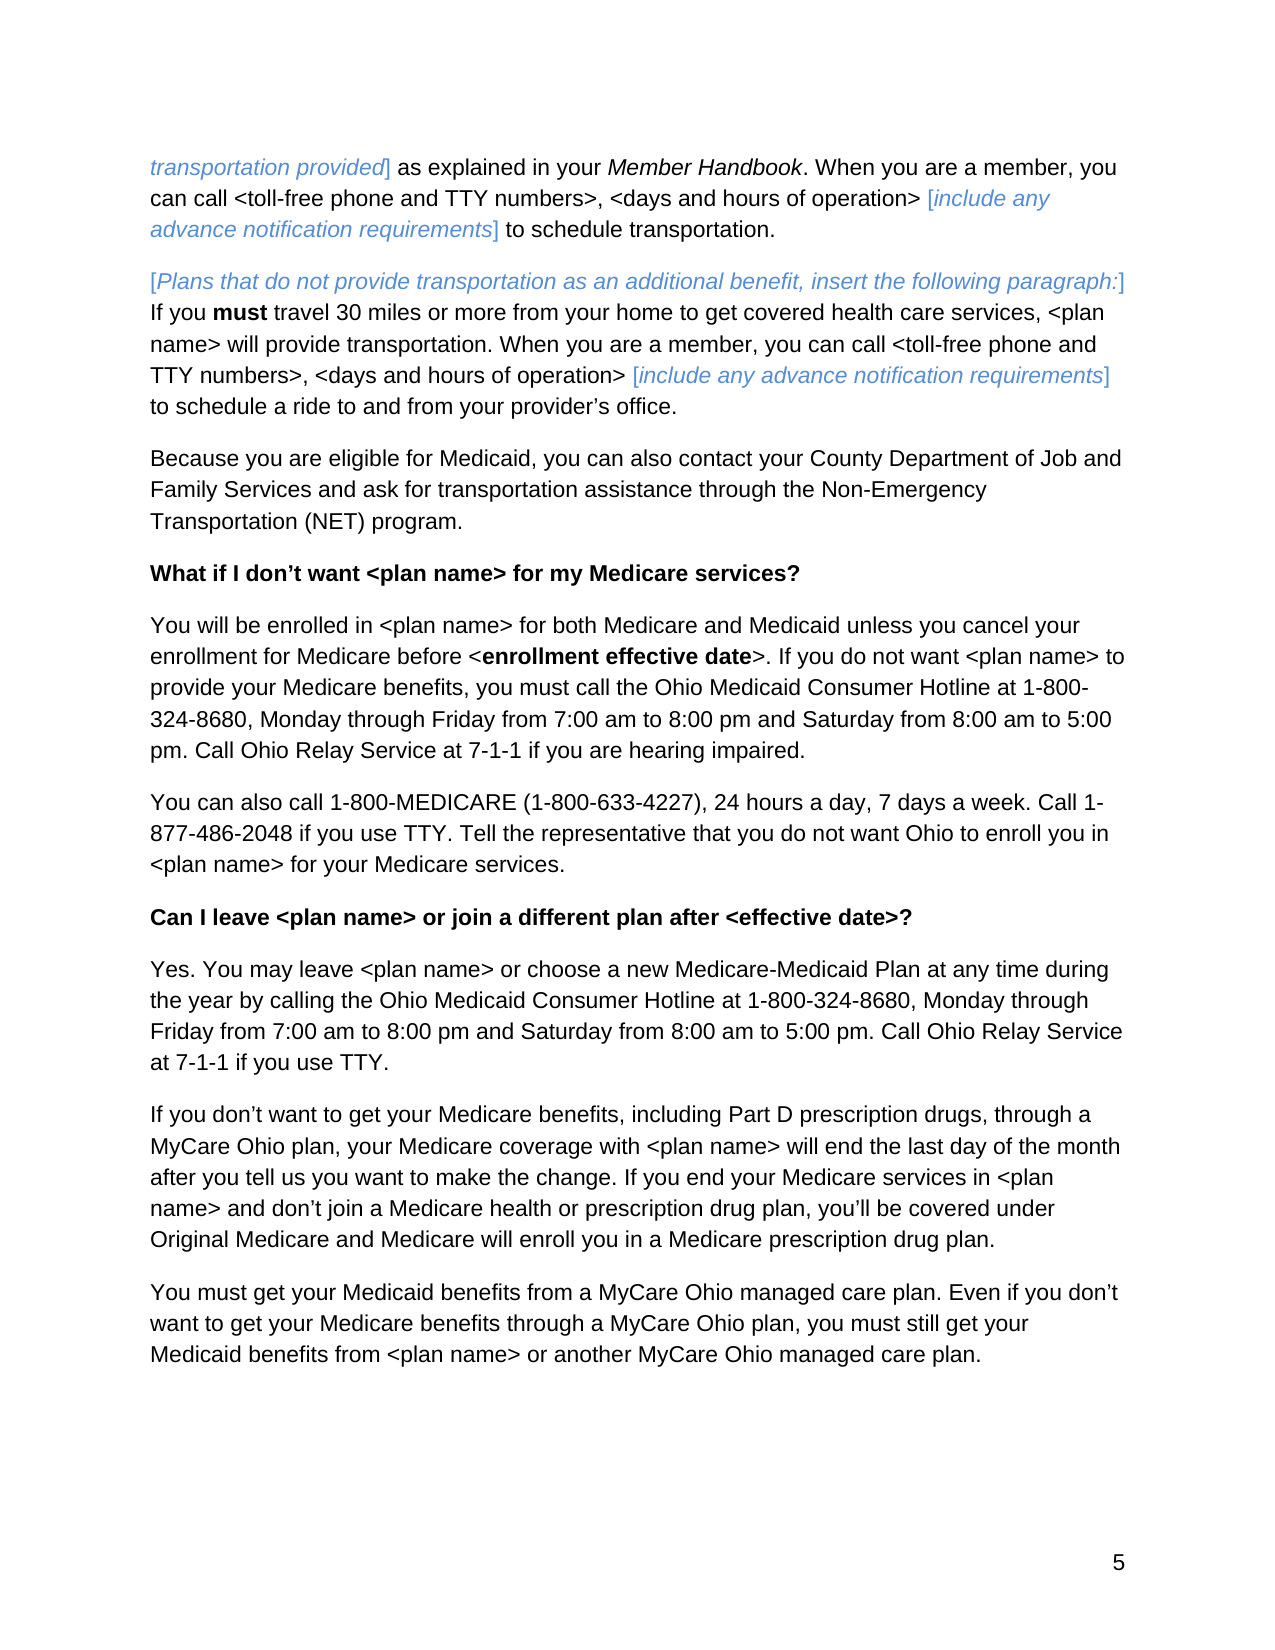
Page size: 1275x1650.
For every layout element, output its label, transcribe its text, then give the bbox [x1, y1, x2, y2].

text You must get your Medicaid benefits from a MyCare Ohio managed care plan. Even if you don’t want to get your Medicare benefits through a MyCare Ohio plan, you must still get your Medicaid benefits from <plan name> or another MyCare Ohio managed care plan. [150, 1275, 1125, 1369]
text [Plans that do not provide transportation as an additional benefit, insert the following paragraph:] If you must travel 30 miles or more from your home to get covered health care services, <plan name> will provide transportation. When you are a member, you can call <toll-free phone and TTY numbers>, <days and hours of operation> [include any advance notification requirements] to schedule a ride to and from your provider’s office. [150, 264, 1125, 421]
list Can I leave <plan name> or join a different plan after <effective date>? [150, 900, 1125, 931]
text If you don’t want to get your Medicare benefits, including Part D prescription drugs, through a MyCare Ohio plan, your Medicare coverage with <plan name> will end the last day of the month after you tell us you want to make the change. If you end your Medicare services in <plan name> and don’t join a Medicare health or prescription drug plan, you’ll be covered under Original Medicare and Medicare will enroll you in a Medicare prescription drug plan. [150, 1098, 1125, 1254]
text Yes. You may leave <plan name> or choose a new Medicare-Medicaid Plan at any time during the year by calling the Ohio Medicaid Consumer Hotline at 1-800-324-8680, Monday through Friday from 7:00 am to 8:00 pm and Saturday from 8:00 am to 5:00 pm. Call Ohio Relay Service at 7-1-1 if you use TTY. [150, 952, 1125, 1077]
text You will be enrolled in <plan name> for both Medicare and Medicaid unless you cancel your enrollment for Medicare before <enrollment effective date>. If you do not want <plan name> to provide your Medicare benefits, you must call the Ohio Medicaid Consumer Hotline at 1-800-324-8680, Monday through Friday from 7:00 am to 8:00 pm and Saturday from 8:00 am to 5:00 pm. Call Ohio Relay Service at 7-1-1 if you are hearing impaired. [150, 608, 1125, 764]
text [150, 150, 1125, 244]
text Because you are eligible for Medicaid, you can also contact your County Department of Job and Family Services and ask for transportation assistance through the Non-Emergency Transportation (NET) program. [150, 442, 1125, 535]
text What if I don’t want <plan name> for my Medicare services? [150, 556, 1125, 587]
text You can also call 1-800-MEDICARE (1-800-633-4227), 24 hours a day, 7 days a week. Call 1-877-486-2048 if you use TTY. Tell the representative that you do not want Ohio to enroll you in <plan name> for your Medicare services. [150, 785, 1125, 879]
